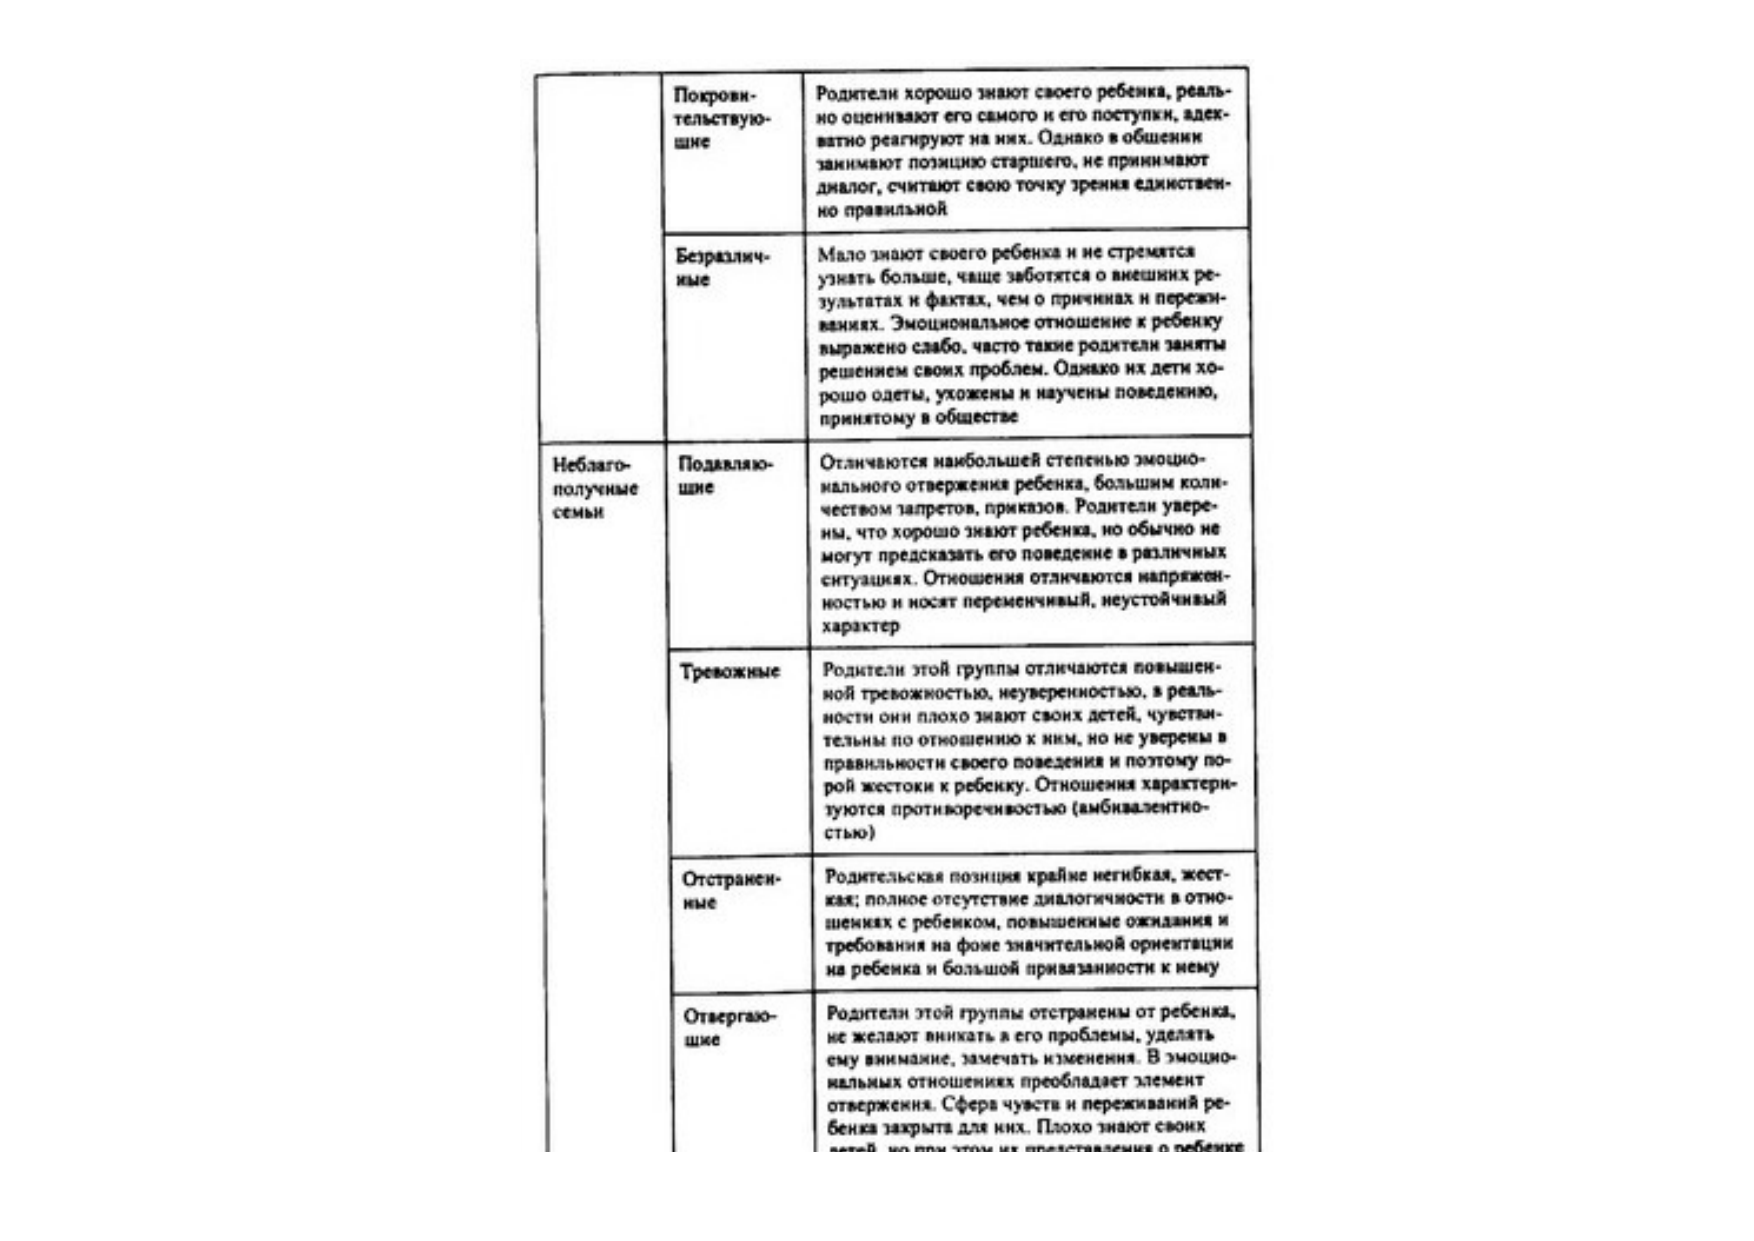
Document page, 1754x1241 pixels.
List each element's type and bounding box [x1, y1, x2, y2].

picture [520, 59, 1275, 1152]
